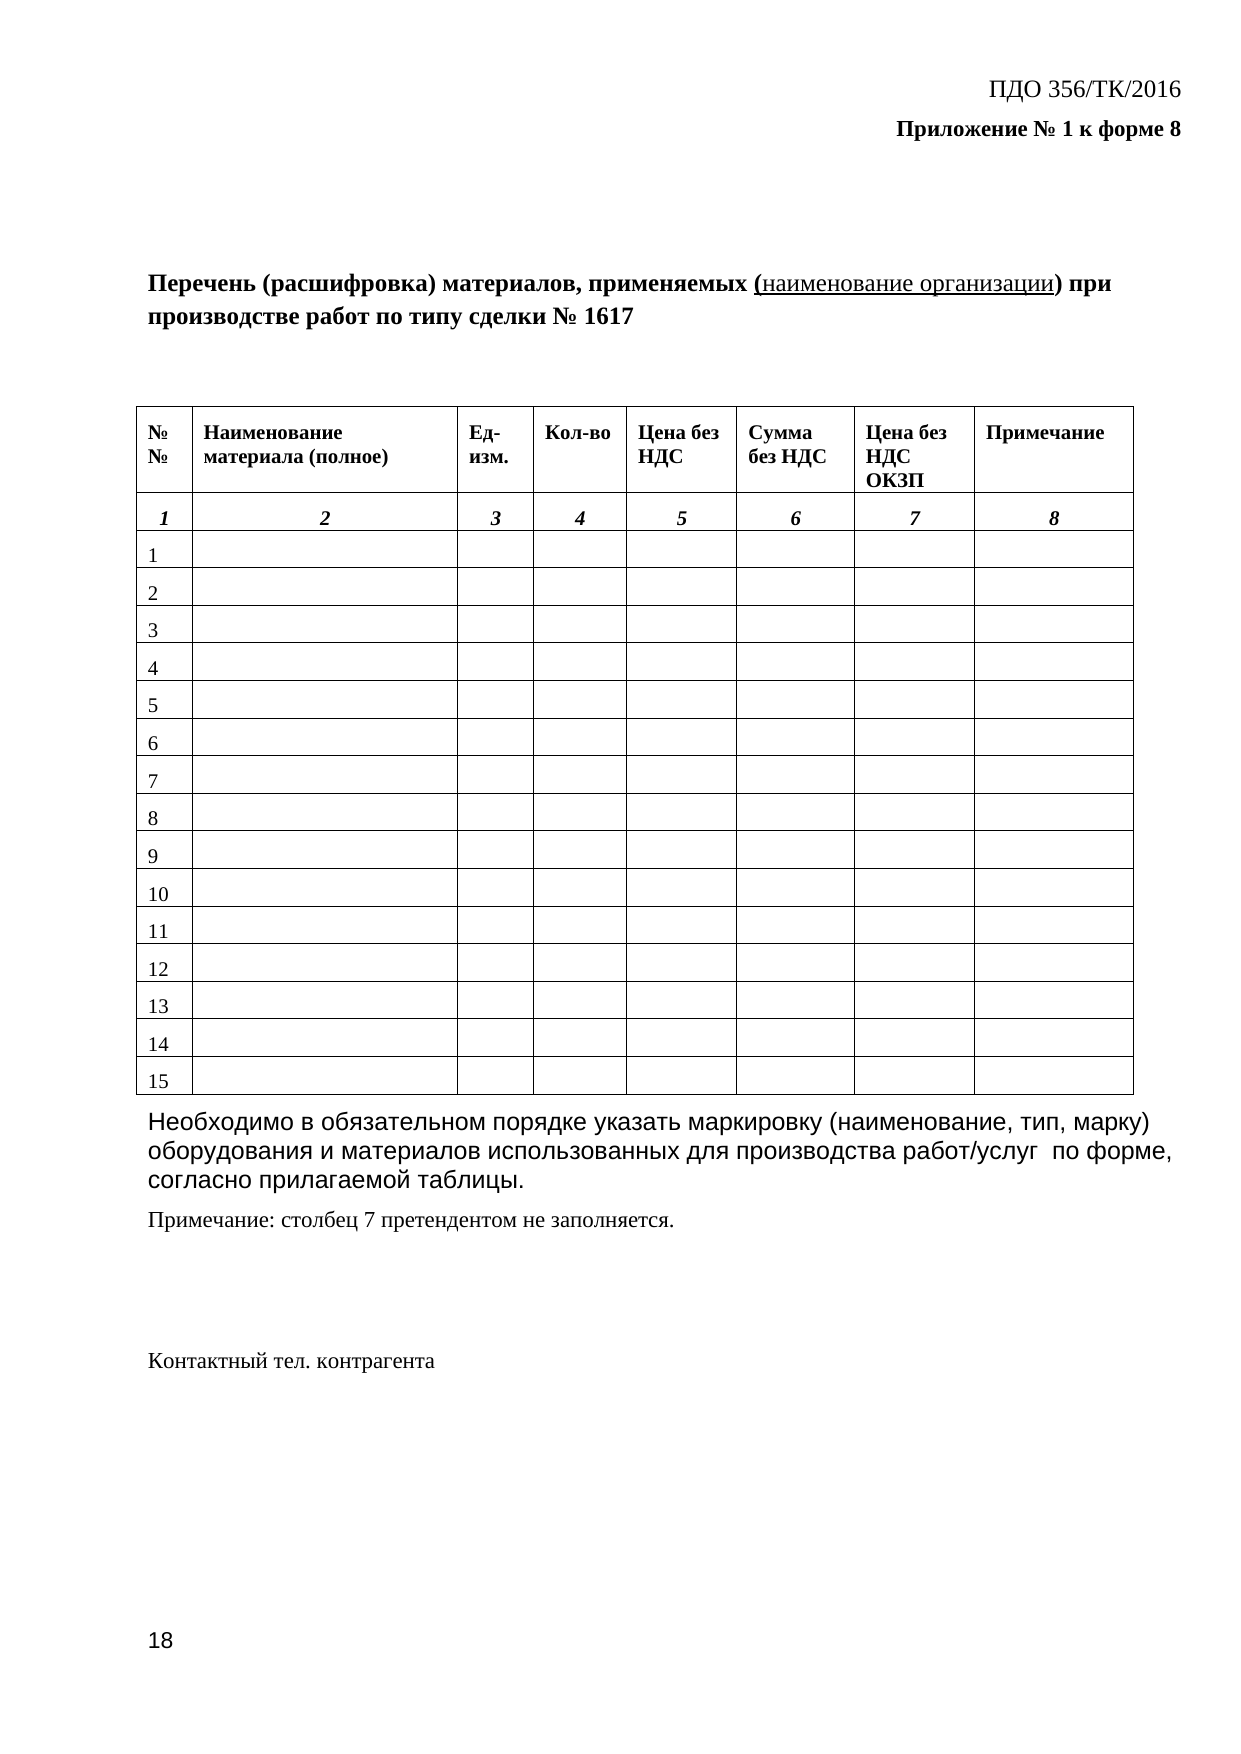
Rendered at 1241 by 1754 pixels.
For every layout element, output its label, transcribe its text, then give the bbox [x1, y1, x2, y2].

table_cell [534, 831, 626, 868]
table_cell [193, 606, 457, 642]
table_cell [193, 831, 457, 868]
text Примечание: столбец 7 претендентом не заполняется. [148, 1206, 1181, 1232]
table_cell [975, 982, 1133, 1018]
table_cell [855, 831, 974, 868]
table_cell 5 [627, 493, 736, 529]
table_cell [458, 606, 533, 642]
table_cell [458, 681, 533, 717]
table_cell 8 [137, 794, 192, 830]
table_cell [458, 869, 533, 906]
table_cell [975, 1057, 1133, 1093]
table_cell [975, 719, 1133, 755]
table_cell [534, 719, 626, 755]
table_cell [975, 531, 1133, 567]
table_cell [627, 907, 736, 943]
table_cell [737, 794, 854, 830]
table_cell [534, 1019, 626, 1056]
table_cell [855, 1057, 974, 1093]
table_cell [855, 719, 974, 755]
table_cell [975, 944, 1133, 981]
table_cell [855, 606, 974, 642]
table_cell [737, 606, 854, 642]
table_cell [975, 794, 1133, 830]
table_cell [627, 756, 736, 793]
table_header Наименование материала (полное) [193, 407, 457, 492]
table_cell 8 [975, 493, 1133, 529]
table_cell [737, 568, 854, 605]
table_cell 3 [458, 493, 533, 529]
table_cell [737, 982, 854, 1018]
table_cell [458, 531, 533, 567]
table_cell [737, 643, 854, 680]
table_cell [534, 606, 626, 642]
table_cell [975, 606, 1133, 642]
table_cell [193, 982, 457, 1018]
table_cell [627, 568, 736, 605]
table_cell [193, 1057, 457, 1093]
table_cell [534, 944, 626, 981]
table_cell [193, 944, 457, 981]
table_cell 7 [137, 756, 192, 793]
table_header Примечание [975, 407, 1133, 492]
table_cell 12 [137, 944, 192, 981]
table_cell [458, 794, 533, 830]
table_cell [458, 719, 533, 755]
table_cell 1 [137, 531, 192, 567]
table_cell [193, 643, 457, 680]
table_cell [193, 756, 457, 793]
table_cell [737, 944, 854, 981]
table_cell [855, 531, 974, 567]
table_cell [458, 944, 533, 981]
table_cell 7 [855, 493, 974, 529]
table_cell [193, 907, 457, 943]
table_cell 14 [137, 1019, 192, 1056]
table_cell [458, 756, 533, 793]
table_cell [193, 568, 457, 605]
table_cell [737, 831, 854, 868]
table_cell [975, 869, 1133, 906]
table_cell [627, 643, 736, 680]
table_cell [737, 756, 854, 793]
table_cell [627, 831, 736, 868]
table_cell [534, 756, 626, 793]
table_cell [975, 1019, 1133, 1056]
table_cell [458, 1019, 533, 1056]
table_cell [458, 643, 533, 680]
table_cell 3 [137, 606, 192, 642]
table_cell [737, 681, 854, 717]
table_header Цена без НДС ОКЗП [855, 407, 974, 492]
table_cell [627, 531, 736, 567]
table_cell [737, 869, 854, 906]
table_cell [193, 531, 457, 567]
table_cell [534, 794, 626, 830]
table_cell 2 [193, 493, 457, 529]
table_cell [975, 568, 1133, 605]
table_cell [193, 681, 457, 717]
table_cell [458, 568, 533, 605]
table_cell [193, 794, 457, 830]
text Приложение № 1 к форме 8 [148, 115, 1181, 141]
table_cell 9 [137, 831, 192, 868]
table_cell [627, 606, 736, 642]
table_cell [975, 831, 1133, 868]
table_cell [855, 982, 974, 1018]
table_cell [534, 907, 626, 943]
table_cell [855, 1019, 974, 1056]
table_cell [193, 1019, 457, 1056]
table_cell [737, 719, 854, 755]
table_cell [627, 719, 736, 755]
table_cell [534, 982, 626, 1018]
table_cell 11 [137, 907, 192, 943]
table_cell 10 [137, 869, 192, 906]
table_cell 1 [137, 493, 192, 529]
table_cell [534, 869, 626, 906]
table_cell [975, 907, 1133, 943]
table_cell [855, 568, 974, 605]
table_cell [193, 869, 457, 906]
table_cell 15 [137, 1057, 192, 1093]
table_cell [975, 681, 1133, 717]
table_cell [627, 944, 736, 981]
table_cell [737, 531, 854, 567]
table_cell [855, 756, 974, 793]
text Перечень (расшифровка) материалов, применяемых (наименование организации) при производстве работ по типу сделки № 1617 [148, 268, 1181, 330]
table_cell [855, 681, 974, 717]
table_cell [458, 907, 533, 943]
table_header Цена без НДС [627, 407, 736, 492]
text Необходимо в обязательном порядке указать маркировку (наименование, тип, марку) оборудования и материалов использованных для производства работ/услуг по форме, согласно прилагаемой таблицы. [148, 1107, 1181, 1193]
table_cell [855, 907, 974, 943]
table_header Кол-во [534, 407, 626, 492]
table_cell 5 [137, 681, 192, 717]
table_cell [534, 643, 626, 680]
table_cell 6 [137, 719, 192, 755]
table_cell [458, 831, 533, 868]
table_cell [737, 1057, 854, 1093]
table_cell [737, 1019, 854, 1056]
table_cell 2 [137, 568, 192, 605]
table_cell [627, 982, 736, 1018]
table_cell [534, 568, 626, 605]
table_cell [627, 681, 736, 717]
table_cell [627, 869, 736, 906]
table_cell [627, 1019, 736, 1056]
table_cell [855, 944, 974, 981]
table_cell [855, 869, 974, 906]
table_header Сумма без НДС [737, 407, 854, 492]
table_cell 4 [534, 493, 626, 529]
table_header №№ [137, 407, 192, 492]
table_cell [627, 1057, 736, 1093]
table_cell [458, 982, 533, 1018]
table_cell [975, 756, 1133, 793]
table_cell [534, 531, 626, 567]
table_cell 13 [137, 982, 192, 1018]
table_cell [534, 681, 626, 717]
table_cell [855, 643, 974, 680]
table_cell [458, 1057, 533, 1093]
table_cell 6 [737, 493, 854, 529]
text Контактный тел. контрагента [148, 1347, 1181, 1373]
table_cell 4 [137, 643, 192, 680]
table_cell [193, 719, 457, 755]
table_cell [627, 794, 736, 830]
table_cell [975, 643, 1133, 680]
table_cell [737, 907, 854, 943]
table_header Ед-изм. [458, 407, 533, 492]
table_cell [855, 794, 974, 830]
table_cell [534, 1057, 626, 1093]
